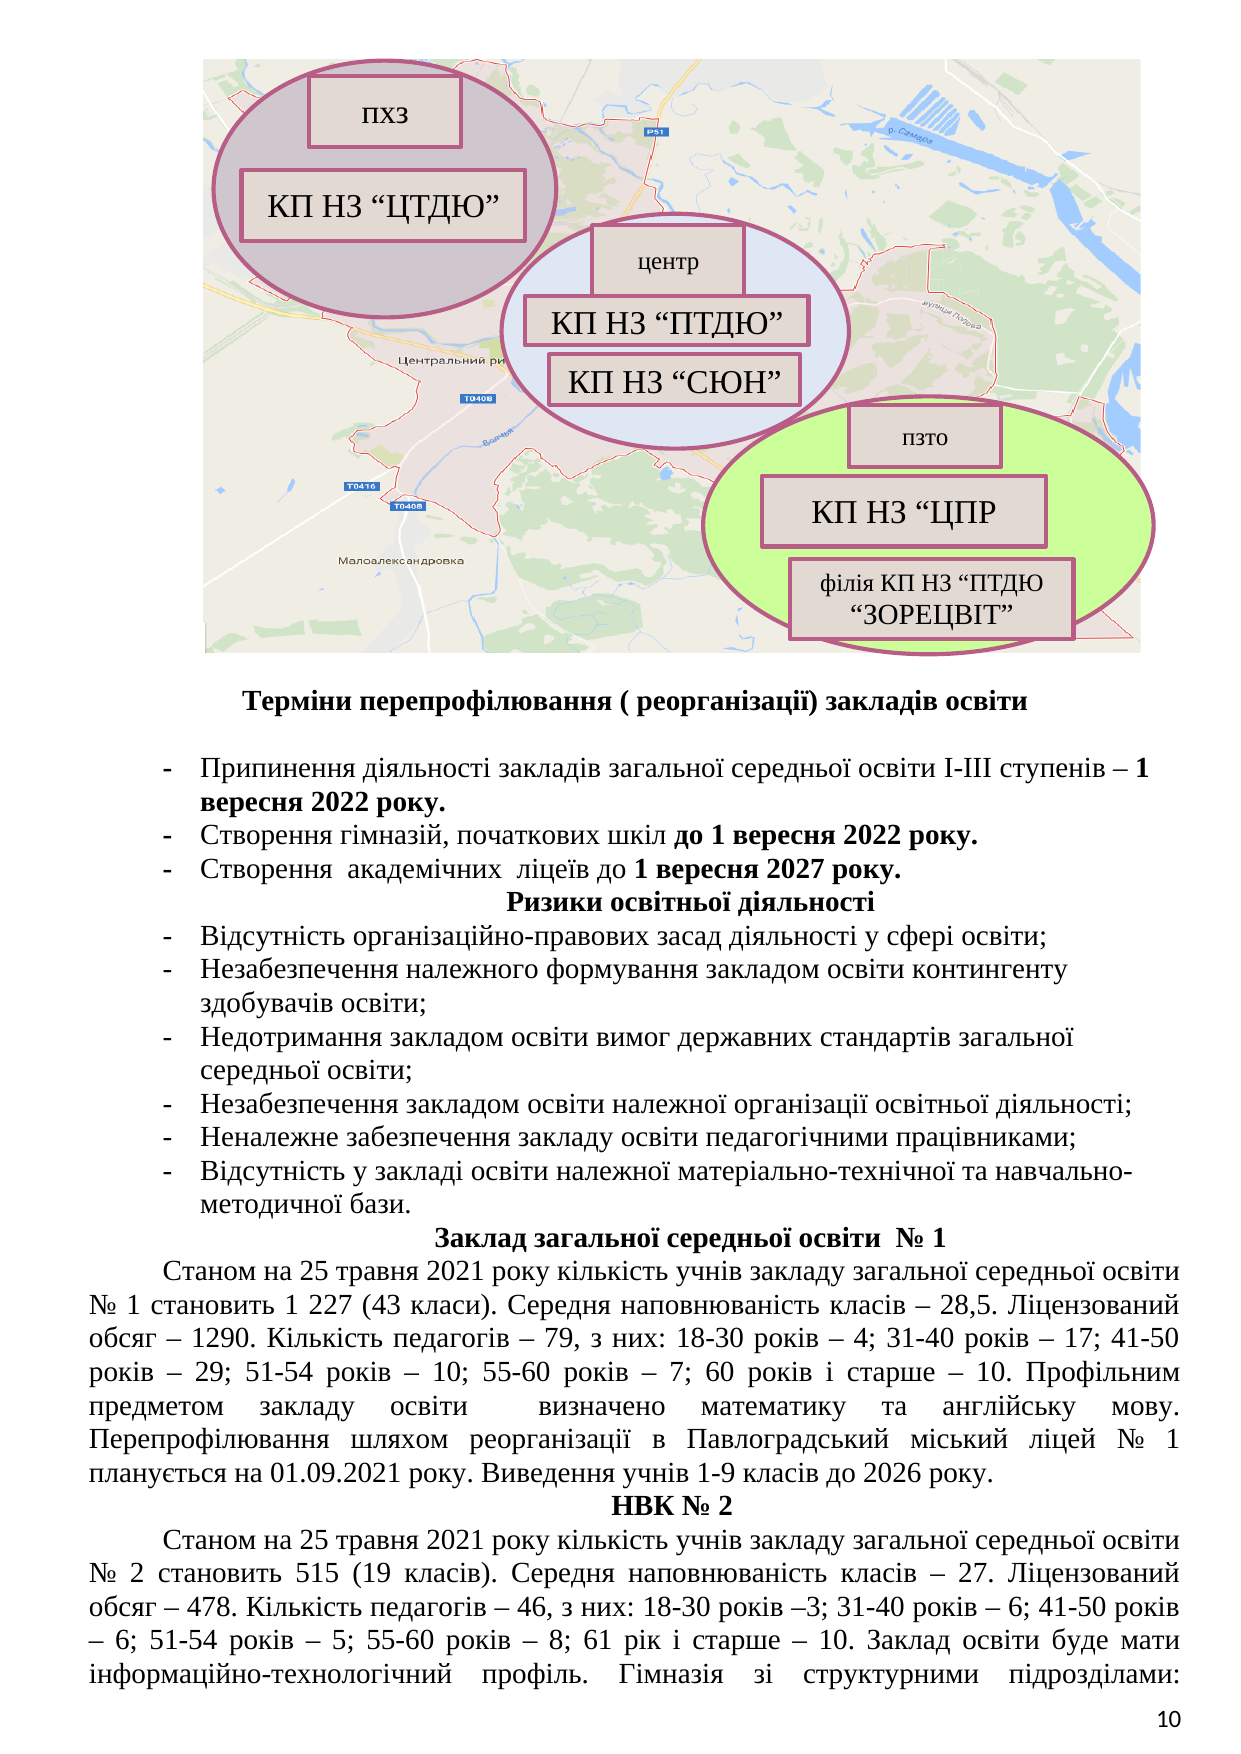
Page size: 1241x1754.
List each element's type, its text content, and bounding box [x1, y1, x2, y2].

list Недотримання закладом освіти вимог державних стандартів загальної середньої освіти; [162, 1019, 1181, 1086]
list НВК № 2 [89, 1488, 1181, 1522]
picture [987, 574, 1141, 653]
list Створення академічних ліцеїв до 1 вересня 2027 року. [162, 851, 1181, 884]
list Створення гімназій, початкових шкіл до 1 вересня 2022 року. [162, 817, 1181, 851]
text Терміни перепрофілювання ( реорганізації) закладів освіти [89, 683, 1181, 717]
list Припинення діяльності закладів загальної середньої освіти I-III ступенів – 1 вересня 2022 року. [162, 750, 1181, 817]
list Відсутність організаційно-правових засад діяльності у сфері освіти; [162, 918, 1181, 952]
list Неналежне забезпечення закладу освіти педагогічними працівниками; [162, 1119, 1181, 1153]
list Заклад загальної середньої освіти № 1 [200, 1220, 1181, 1253]
picture [203, 59, 1141, 653]
list Незабезпечення закладом освіти належної організації освітньої діяльності; [162, 1086, 1181, 1119]
list Ризики освітньої діяльності [200, 884, 1181, 918]
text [89, 1522, 1181, 1689]
list Незабезпечення належного формування закладом освіти контингенту здобувачів освіти; [162, 952, 1181, 1019]
list Станом на 25 травня 2021 року кількість учнів закладу загальної середньої освіти № 1 становить 1 227 (43 класи). Середня наповнюваність класів – 28,5. Ліцензований обсяг – 1290. Кількість педагогів – 79, з них: 18-30 років – 4; 31-40 років – 17; 41-50 років – 29; 51-54 років – 10; 55-60 років – 7; 60 років і старше – 10. Профільним предметом закладу освіти визначено математику та англійську мову. Перепрофілювання шляхом реорганізації в Павлоградський міський ліцей № 1 планується на 01.09.2021 року. Виведення учнів 1-9 класів до 2026 року. [89, 1253, 1181, 1488]
list Відсутність у закладі освіти належної матеріально-технічної та навчально- методичної бази. [162, 1153, 1181, 1220]
